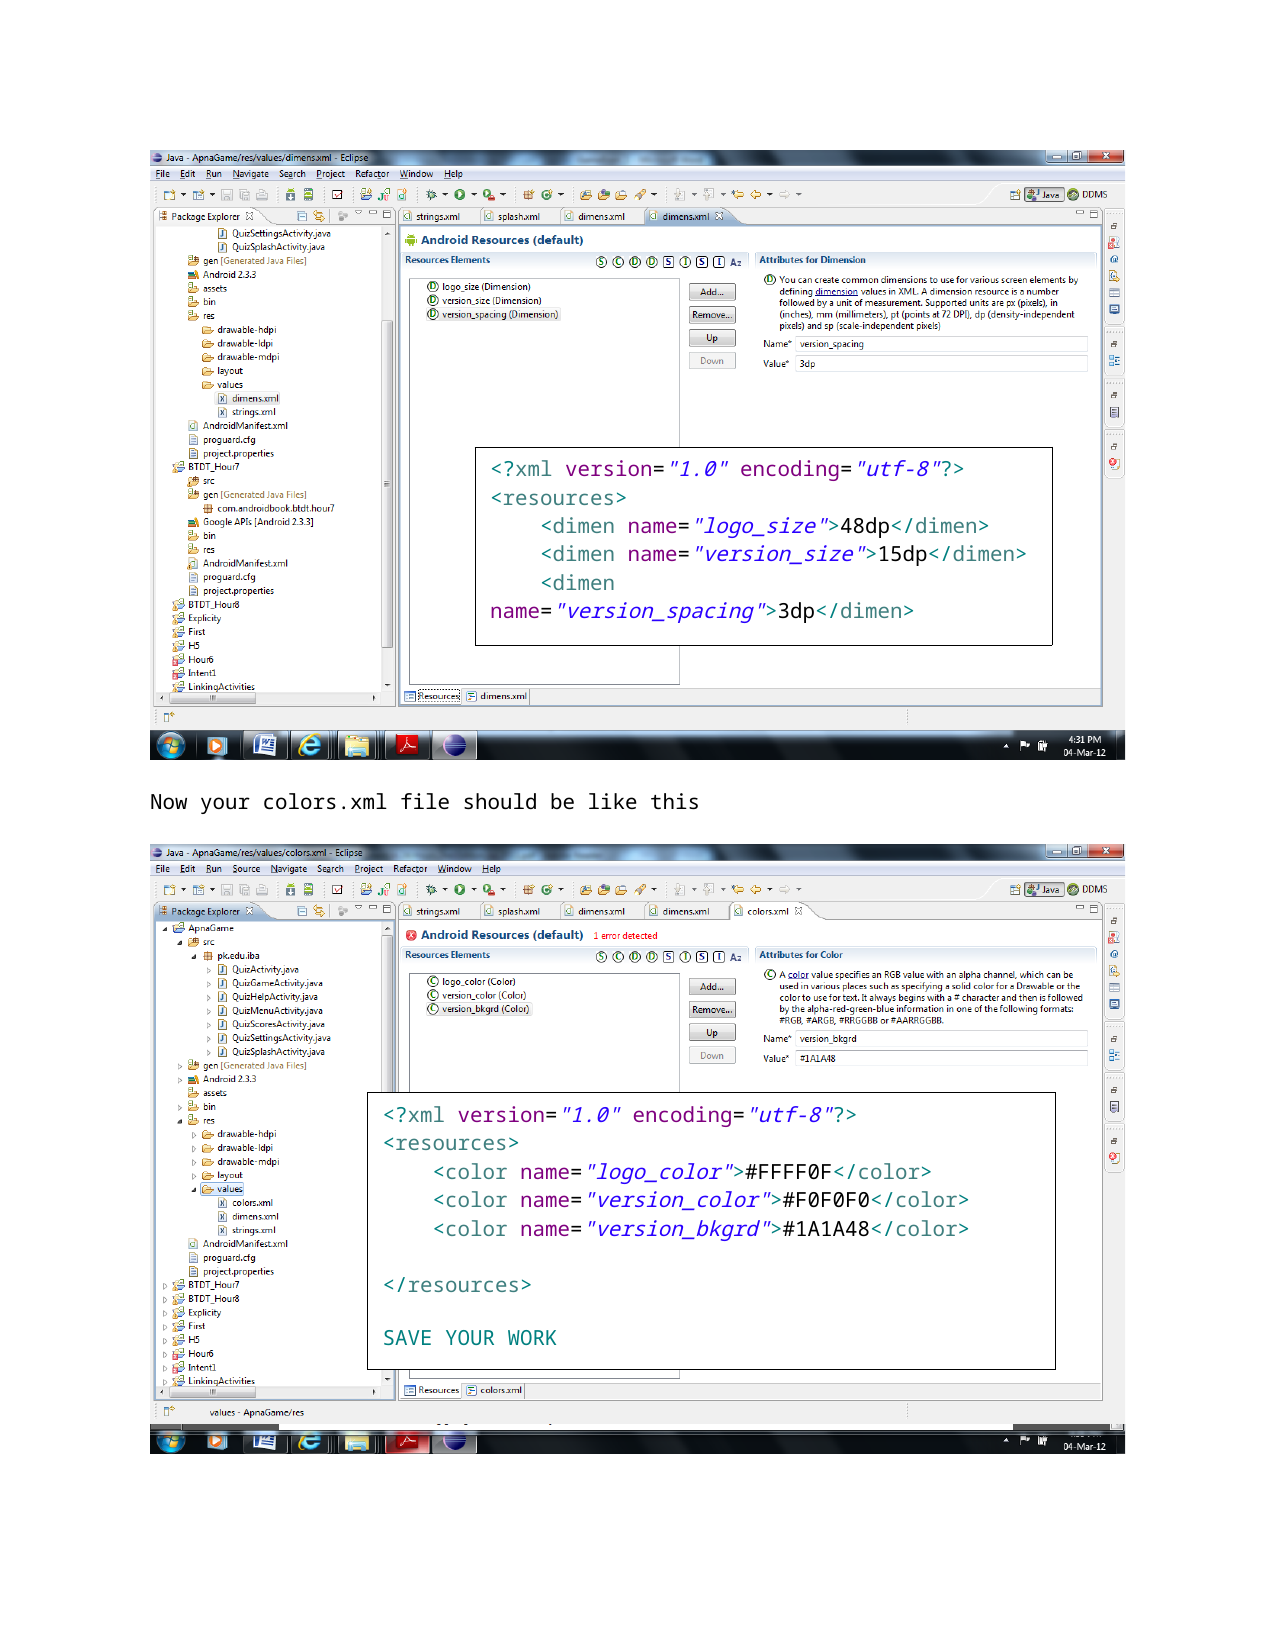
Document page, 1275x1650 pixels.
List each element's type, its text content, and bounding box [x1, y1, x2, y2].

picture [150, 150, 1125, 760]
text Now your colors.xml file should be like this [150, 787, 1125, 816]
picture [150, 844, 1125, 1454]
